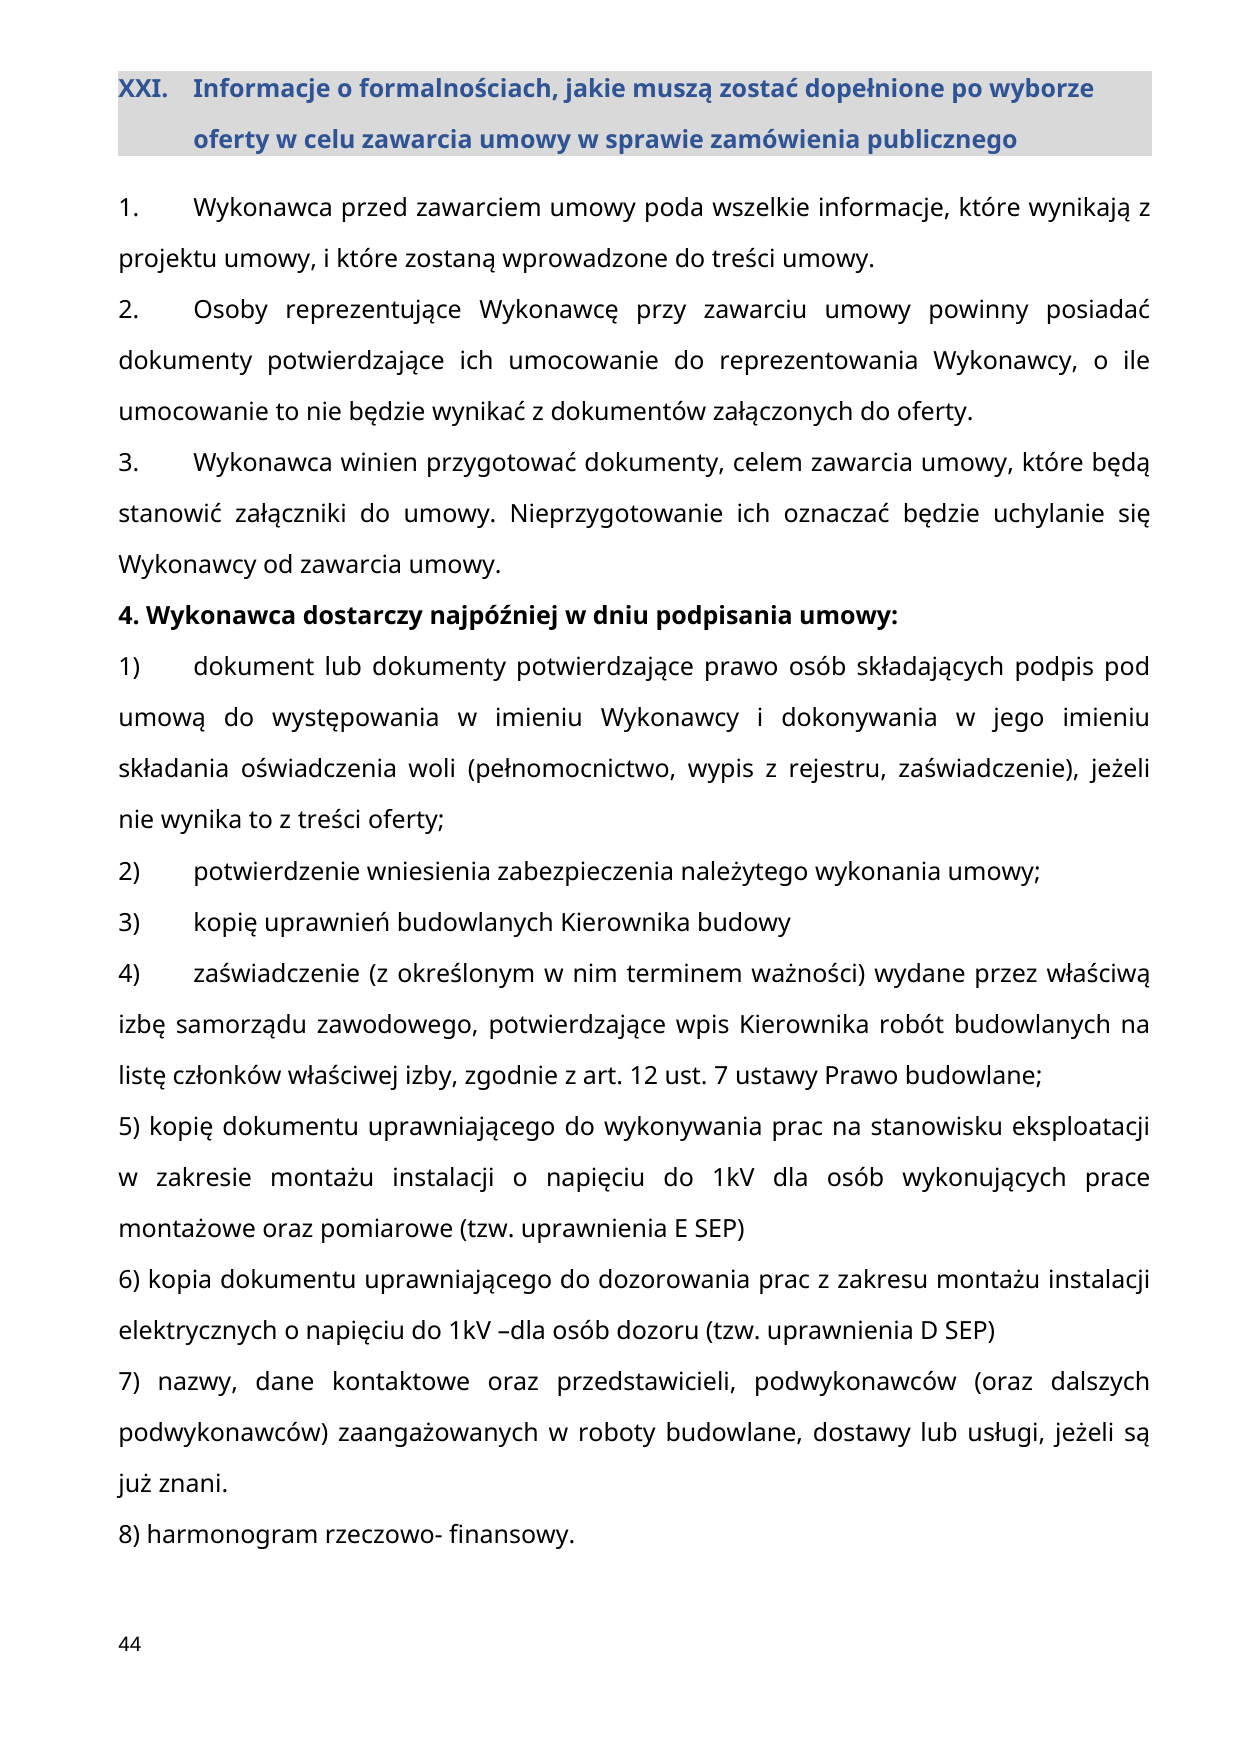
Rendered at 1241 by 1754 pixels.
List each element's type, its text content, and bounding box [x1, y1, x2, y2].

text 2. Osoby reprezentujące Wykonawcę przy zawarciu umowy powinny posiadać dokumenty potwierdzające ich umocowanie do reprezentowania Wykonawcy, o ile umocowanie to nie będzie wynikać z dokumentów załączonych do oferty. [118, 292, 1152, 428]
text 4. Wykonawca dostarczy najpóźniej w dniu podpisania umowy: [118, 598, 1152, 632]
text 5) kopię dokumentu uprawniającego do wykonywania prac na stanowisku eksploatacji w zakresie montażu instalacji o napięciu do 1kV dla osób wykonujących prace montażowe oraz pomiarowe (tzw. uprawnienia E SEP) [118, 1108, 1152, 1244]
text 1) dokument lub dokumenty potwierdzające prawo osób składających podpis pod umową do występowania w imieniu Wykonawcy i dokonywania w jego imieniu składania oświadczenia woli (pełnomocnictwo, wypis z rejestru, zaświadczenie), jeżeli nie wynika to z treści oferty; [118, 649, 1152, 836]
text 7) nazwy, dane kontaktowe oraz przedstawicieli, podwykonawców (oraz dalszych podwykonawców) zaangażowanych w roboty budowlane, dostawy lub usługi, jeżeli są już znani. [118, 1363, 1152, 1500]
text 6) kopia dokumentu uprawniającego do dozorowania prac z zakresu montażu instalacji elektrycznych o napięciu do 1kV –dla osób dozoru (tzw. uprawnienia D SEP) [118, 1261, 1152, 1347]
text 3. Wykonawca winien przygotować dokumenty, celem zawarcia umowy, które będą stanowić załączniki do umowy. Nieprzygotowanie ich oznaczać będzie uchylanie się Wykonawcy od zawarcia umowy. [118, 445, 1152, 581]
list Informacje o formalnościach, jakie muszą zostać dopełnione po wyborze oferty w celu zawarcia umowy w sprawie zamówienia publicznego [118, 71, 1152, 156]
text 3) kopię uprawnień budowlanych Kierownika budowy [118, 904, 1152, 938]
text 4) zaświadczenie (z określonym w nim terminem ważności) wydane przez właściwą izbę samorządu zawodowego, potwierdzające wpis Kierownika robót budowlanych na listę członków właściwej izby, zgodnie z art. 12 ust. 7 ustawy Prawo budowlane; [118, 955, 1152, 1091]
text 2) potwierdzenie wniesienia zabezpieczenia należytego wykonania umowy; [118, 853, 1152, 887]
text 1. Wykonawca przed zawarciem umowy poda wszelkie informacje, które wynikają z projektu umowy, i które zostaną wprowadzone do treści umowy. [118, 189, 1152, 275]
text 8) harmonogram rzeczowo- finansowy. [118, 1517, 1152, 1551]
